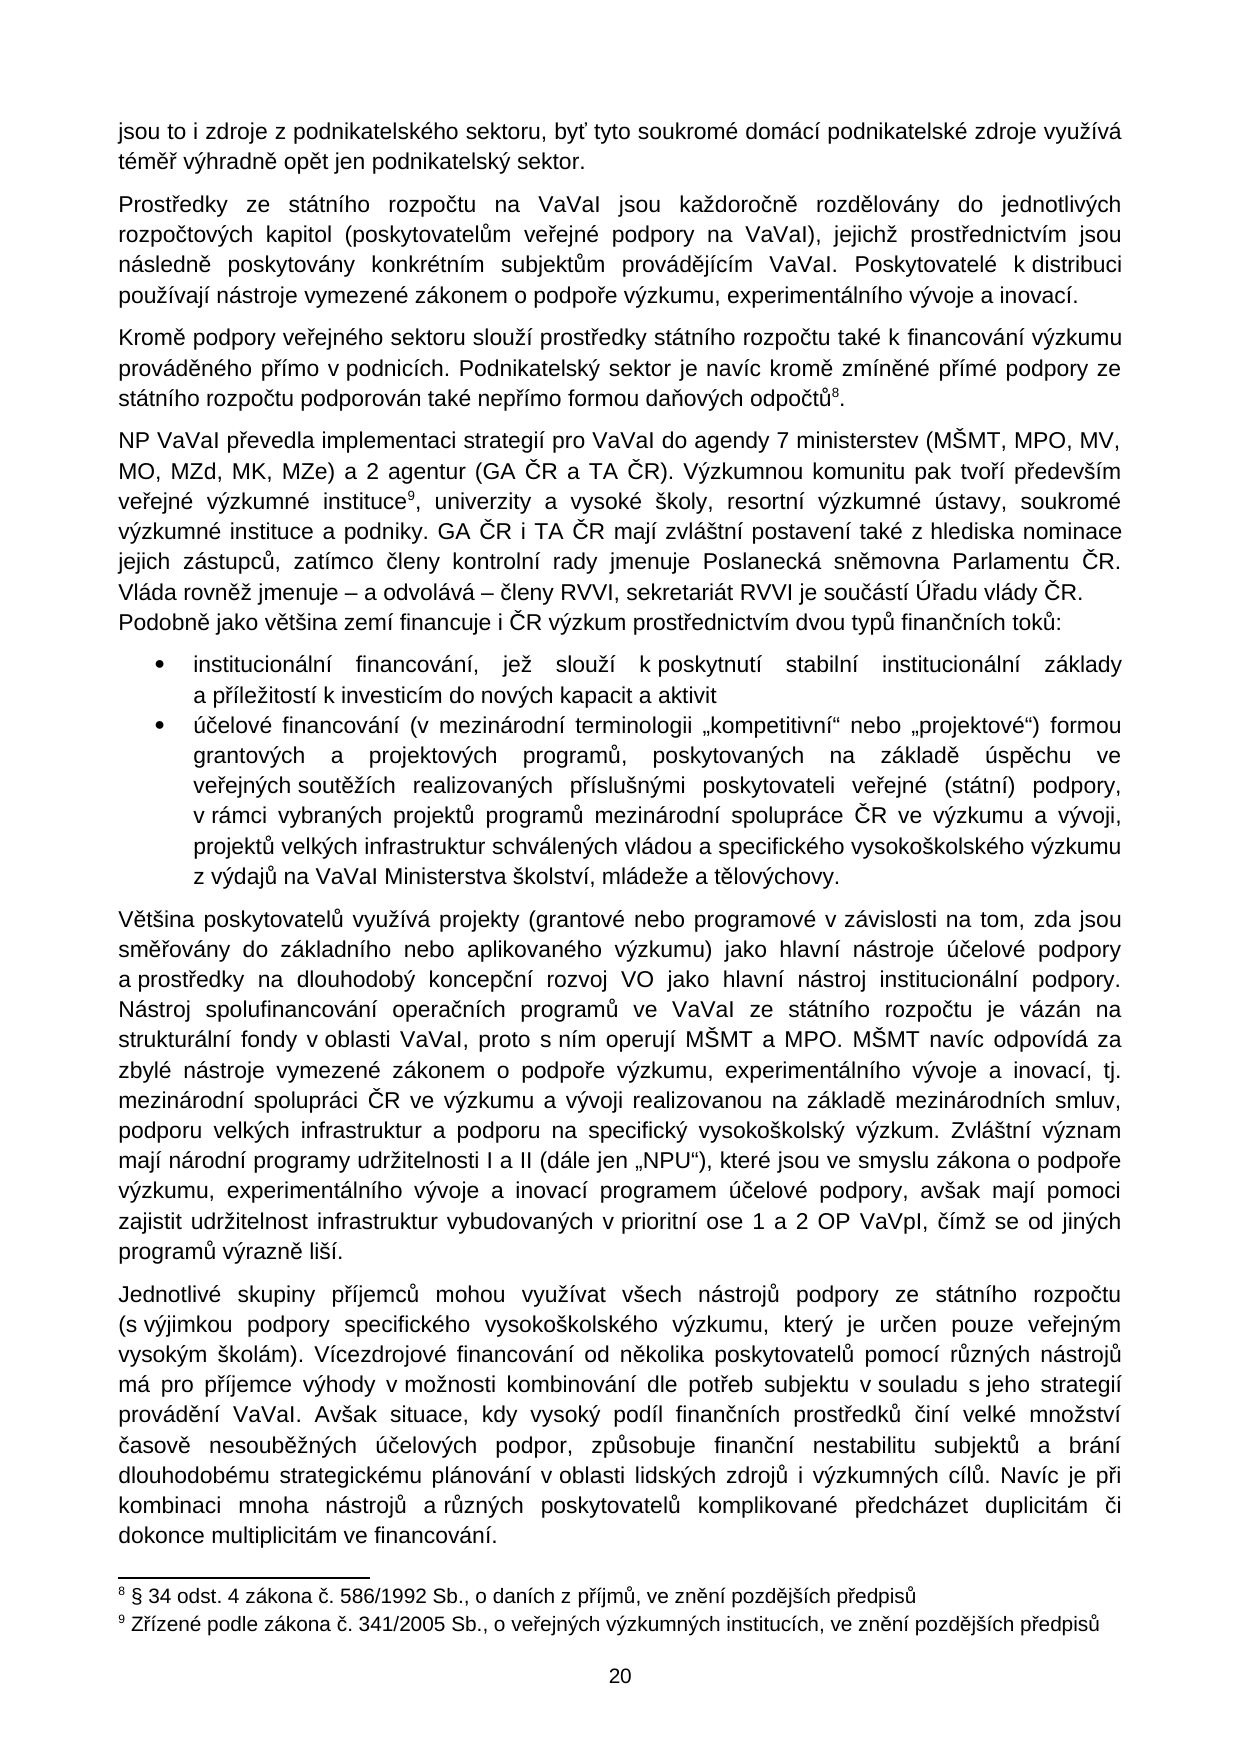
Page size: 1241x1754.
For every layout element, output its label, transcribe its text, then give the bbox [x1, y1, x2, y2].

text NP VaVaI převedla implementaci strategií pro VaVaI do agendy 7 ministerstev (MŠMT, MPO, MV, MO, MZd, MK, MZe) a 2 agentur (GA ČR a TA ČR). Výzkumnou komunitu pak tvoří především veřejné výzkumné instituce, univerzity a vysoké školy, resortní výzkumné ústavy, soukromé výzkumné instituce a podniky. GA ČR i TA ČR mají zvláštní postavení také z hlediska nominace jejich zástupců, zatímco členy kontrolní rady jmenuje Poslanecká sněmovna Parlamentu ČR. Vláda rovněž jmenuje – a odvolává – členy RVVI, sekretariát RVVI je součástí Úřadu vlády ČR. [118, 427, 1122, 605]
text Podobně jako většina zemí financuje i ČR výzkum prostřednictvím dvou typů finančních toků: [118, 609, 1122, 635]
list institucionální financování, jež slouží k poskytnutí stabilní institucionální základy a příležitostí k investicím do nových kapacit a aktivit [156, 651, 1122, 708]
text Kromě podpory veřejného sektoru slouží prostředky státního rozpočtu také k financování výzkumu prováděného přímo v podnicích. Podnikatelský sektor je navíc kromě zmíněné přímé podpory ze státního rozpočtu podporován také nepřímo formou daňových odpočtů. [118, 324, 1122, 411]
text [118, 118, 1122, 175]
list účelové financování (v mezinárodní terminologii „kompetitivní“ nebo „projektové“) formou grantových a projektových programů, poskytovaných na základě úspěchu ve veřejných soutěžích realizovaných příslušnými poskytovateli veřejné (státní) podpory, v rámci vybraných projektů programů mezinárodní spolupráce ČR ve výzkumu a vývoji, projektů velkých infrastruktur schválených vládou a specifického vysokoškolského výzkumu z výdajů na VaVaI Ministerstva školství, mládeže a tělovýchovy. [156, 712, 1122, 889]
text Jednotlivé skupiny příjemců mohou využívat všech nástrojů podpory ze státního rozpočtu (s výjimkou podpory specifického vysokoškolského výzkumu, který je určen pouze veřejným vysokým školám). Vícezdrojové financování od několika poskytovatelů pomocí různých nástrojů má pro příjemce výhody v možnosti kombinování dle potřeb subjektu v souladu s jeho strategií provádění VaVaI. Avšak situace, kdy vysoký podíl finančních prostředků činí velké množství časově nesouběžných účelových podpor, způsobuje finanční nestabilitu subjektů a brání dlouhodobému strategickému plánování v oblasti lidských zdrojů i výzkumných cílů. Navíc je při kombinaci mnoha nástrojů a různých poskytovatelů komplikované předcházet duplicitám či dokonce multiplicitám ve financování. [118, 1281, 1122, 1549]
text Většina poskytovatelů využívá projekty (grantové nebo programové v závislosti na tom, zda jsou směřovány do základního nebo aplikovaného výzkumu) jako hlavní nástroje účelové podpory a prostředky na dlouhodobý koncepční rozvoj VO jako hlavní nástroj institucionální podpory. Nástroj spolufinancování operačních programů ve VaVaI ze státního rozpočtu je vázán na strukturální fondy v oblasti VaVaI, proto s ním operují MŠMT a MPO. MŠMT navíc odpovídá za zbylé nástroje vymezené zákonem o podpoře výzkumu, experimentálního vývoje a inovací, tj. mezinárodní spolupráci ČR ve výzkumu a vývoji realizovanou na základě mezinárodních smluv, podporu velkých infrastruktur a podporu na specifický vysokoškolský výzkum. Zvláštní význam mají národní programy udržitelnosti I a II (dále jen „NPU“), které jsou ve smyslu zákona o podpoře výzkumu, experimentálního vývoje a inovací programem účelové podpory, avšak mají pomoci zajistit udržitelnost infrastruktur vybudovaných v prioritní ose 1 a 2 OP VaVpI, čímž se od jiných programů výrazně liší. [118, 906, 1122, 1264]
text Prostředky ze státního rozpočtu na VaVaI jsou každoročně rozdělovány do jednotlivých rozpočtových kapitol (poskytovatelům veřejné podpory na VaVaI), jejichž prostřednictvím jsou následně poskytovány konkrétním subjektům provádějícím VaVaI. Poskytovatelé k distribuci používají nástroje vymezené zákonem o podpoře výzkumu, experimentálního vývoje a inovací. [118, 191, 1122, 308]
